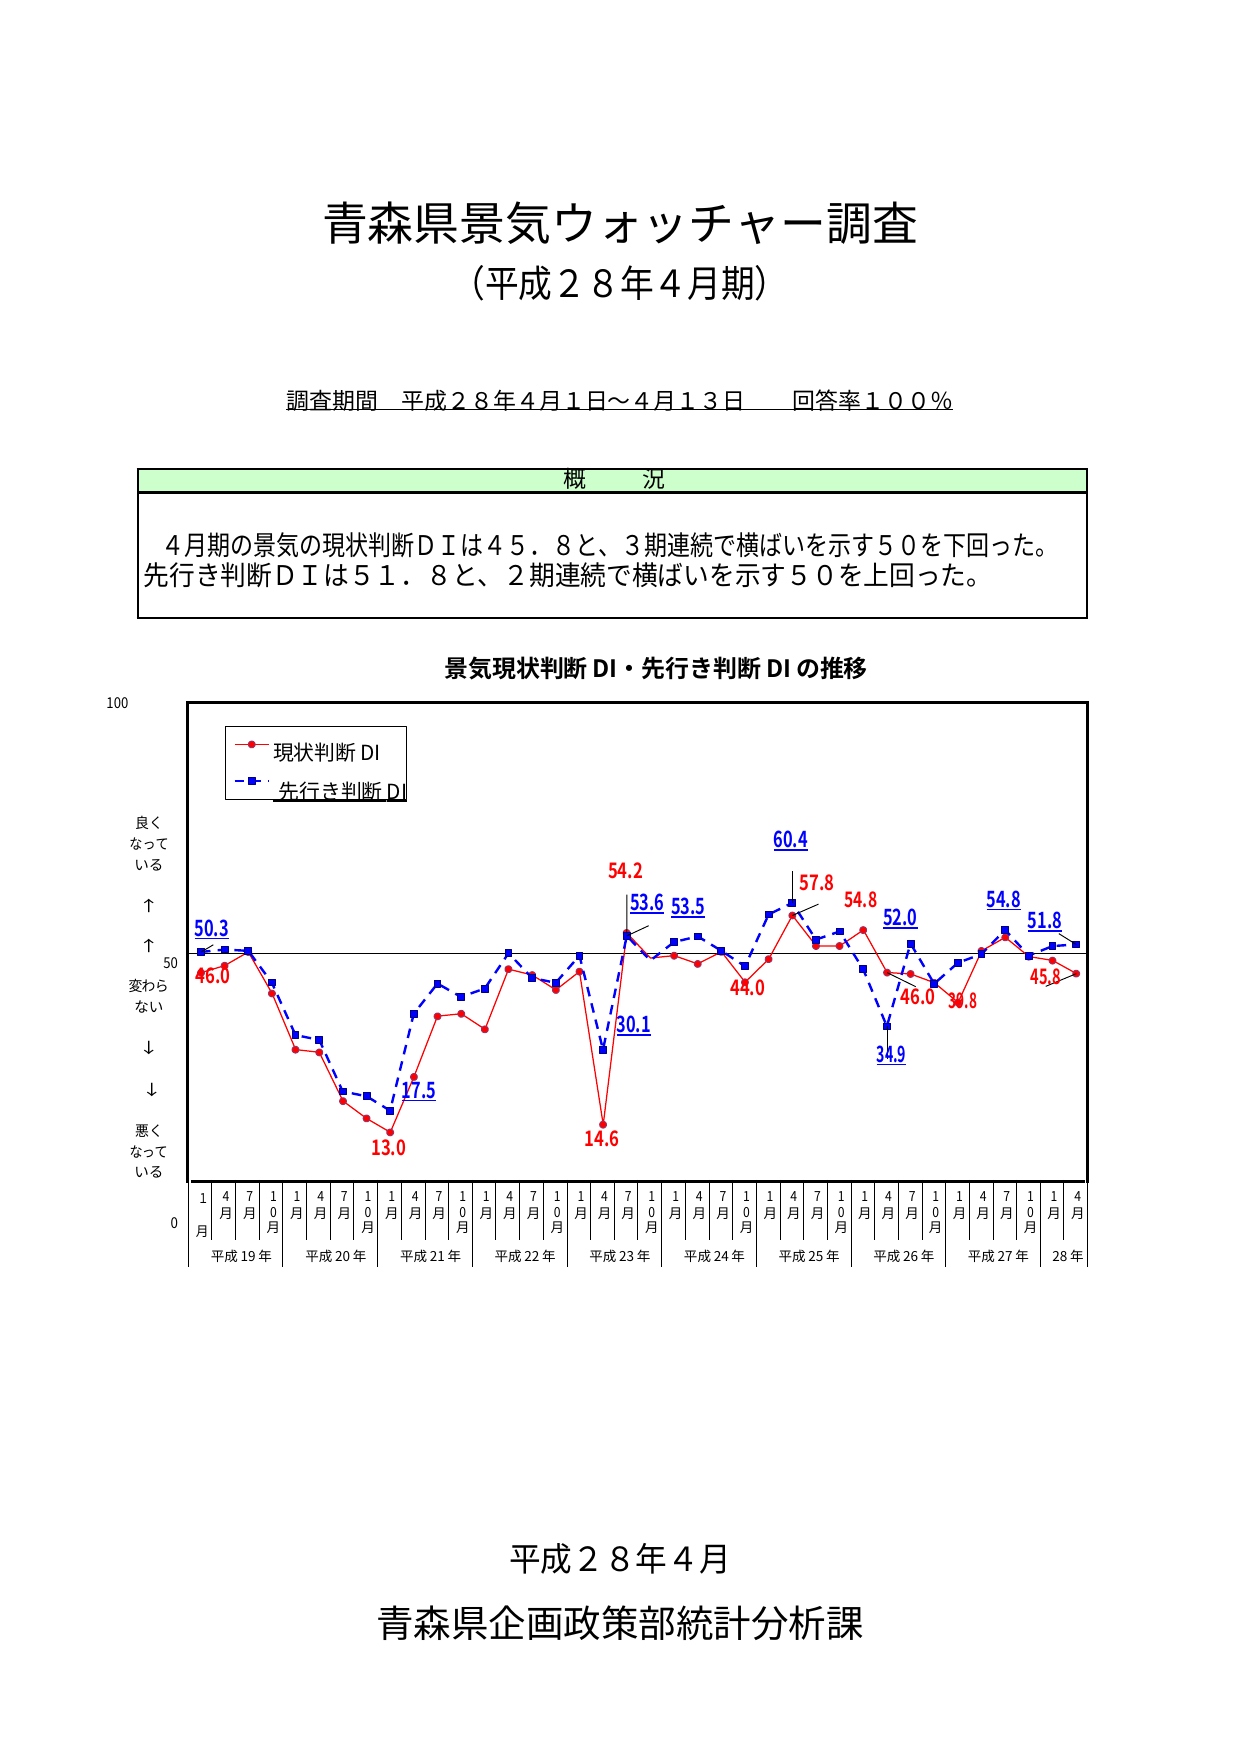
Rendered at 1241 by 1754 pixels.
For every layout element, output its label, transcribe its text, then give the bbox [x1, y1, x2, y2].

text 青森県景気ウォッチャー調査 [106, 187, 1133, 253]
text 良くなっている [129, 812, 168, 874]
text ↑ [120, 936, 177, 955]
text 100 [106, 692, 177, 713]
text 悪くなっている [129, 1120, 168, 1182]
text ↓ [116, 1037, 182, 1058]
text 0 [106, 1212, 178, 1233]
table_header 概 況 [139, 470, 1086, 491]
text ↑ [120, 894, 177, 916]
text 景気現状判断DI・先行き判断DIの推移 [444, 647, 1157, 686]
table_cell ４月期の景気の現状判断ＤＩは４５．８と、３期連続で横ばいを示す５０を下回った。先行き判断ＤＩは５１．８と、２期連続で横ばいを示す５０を上回った。 [139, 494, 1086, 617]
text 青森県企画政策部統計分析課 [374, 1594, 865, 1648]
text ↓ [137, 1078, 182, 1099]
subtitle 調査期間 平成２８年４月１日～４月１３日 回答率１００％ [106, 383, 1133, 416]
text 変わらない [127, 975, 170, 1016]
text 50 [106, 955, 178, 972]
text （平成２８年４月期） [106, 254, 1133, 308]
text 平成２８年４月 [374, 1533, 866, 1581]
